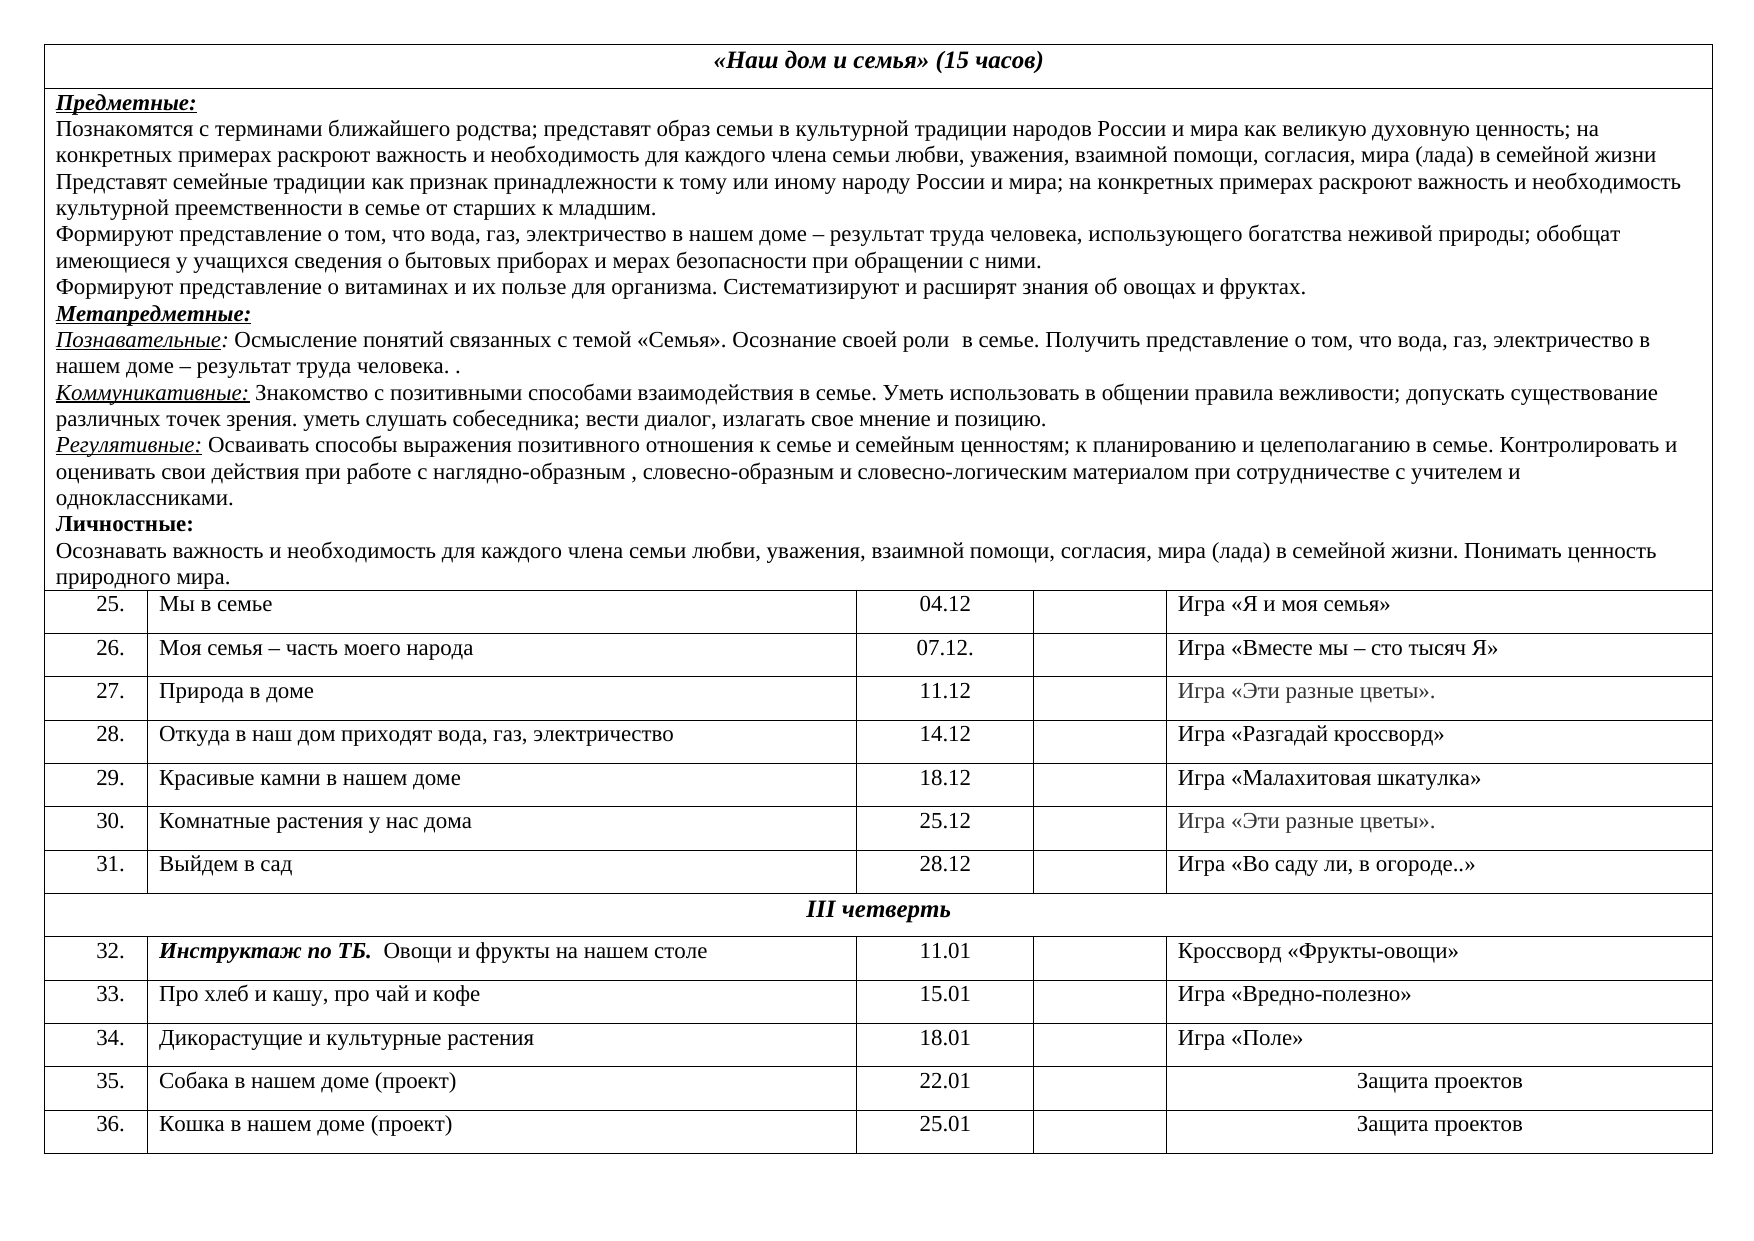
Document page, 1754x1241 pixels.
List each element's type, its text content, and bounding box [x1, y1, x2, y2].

table_cell Игра «Вредно-полезно» [1167, 981, 1712, 1023]
table_cell Красивые камни в нашем доме [148, 764, 856, 806]
table_cell [45, 677, 147, 719]
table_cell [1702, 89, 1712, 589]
table_cell Мы в семье [148, 591, 856, 633]
table_cell III четверть [45, 894, 1712, 936]
table_cell [1034, 851, 1166, 893]
table_cell Собака в нашем доме (проект) [148, 1067, 856, 1109]
table_cell [1034, 764, 1166, 806]
table_cell [1034, 981, 1166, 1023]
table_cell [1034, 937, 1166, 979]
table_cell Комнатные растения у нас дома [148, 807, 856, 849]
table_cell Кроссворд «Фрукты-овощи» [1167, 937, 1712, 979]
table_cell Игра «Эти разные цветы». [1167, 807, 1712, 849]
table_cell [45, 764, 147, 806]
table_cell Игра «Разгадай кроссворд» [1167, 721, 1712, 763]
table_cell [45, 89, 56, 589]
table_cell [45, 721, 147, 763]
table_cell [1034, 1024, 1166, 1066]
table_cell 04.12 [857, 591, 1033, 633]
table_cell Игра «Поле» [1167, 1024, 1712, 1066]
table_cell Моя семья – часть моего народа [148, 634, 856, 676]
table_cell Защита проектов [1167, 1111, 1712, 1153]
table_cell Защита проектов [1167, 1067, 1712, 1109]
table_cell 11.01 [857, 937, 1033, 979]
table_cell [1034, 591, 1166, 633]
table_cell Про хлеб и кашу, про чай и кофе [148, 981, 856, 1023]
table_cell [45, 1067, 147, 1109]
table_cell [45, 851, 147, 893]
table_cell «Наш дом и семья» (15 часов) [45, 45, 1712, 88]
table_cell [45, 807, 147, 849]
table_cell Природа в доме [148, 677, 856, 719]
table_cell 25.01 [857, 1111, 1033, 1153]
table_cell 11.12 [857, 677, 1033, 719]
table_cell 22.01 [857, 1067, 1033, 1109]
table_cell [1034, 634, 1166, 676]
table_cell Игра «Во саду ли, в огороде..» [1167, 851, 1712, 893]
table_cell [45, 1111, 147, 1153]
table_cell Инструктаж по ТБ. Овощи и фрукты на нашем столе [148, 937, 856, 979]
table_cell [1034, 721, 1166, 763]
table_cell Кошка в нашем доме (проект) [148, 1111, 856, 1153]
table_cell [45, 591, 147, 633]
table_cell 14.12 [857, 721, 1033, 763]
table_cell [1034, 1111, 1166, 1153]
table_cell Игра «Я и моя семья» [1167, 591, 1712, 633]
table_cell 28.12 [857, 851, 1033, 893]
table_cell Игра «Малахитовая шкатулка» [1167, 764, 1712, 806]
table_cell [1034, 1067, 1166, 1109]
table_cell Дикорастущие и культурные растения [148, 1024, 856, 1066]
table_cell Игра «Вместе мы – сто тысяч Я» [1167, 634, 1712, 676]
table_cell Откуда в наш дом приходят вода, газ, электричество [148, 721, 856, 763]
table_cell [1034, 807, 1166, 849]
table_cell Выйдем в сад [148, 851, 856, 893]
table_cell 25.12 [857, 807, 1033, 849]
table_cell 18.01 [857, 1024, 1033, 1066]
table_cell [45, 1024, 147, 1066]
table_cell 07.12. [857, 634, 1033, 676]
table_cell [1034, 677, 1166, 719]
table_cell 15.01 [857, 981, 1033, 1023]
table_cell [45, 634, 147, 676]
table_cell [45, 981, 147, 1023]
table_cell [45, 937, 147, 979]
table_cell Игра «Эти разные цветы». [1167, 677, 1712, 719]
table_cell 18.12 [857, 764, 1033, 806]
